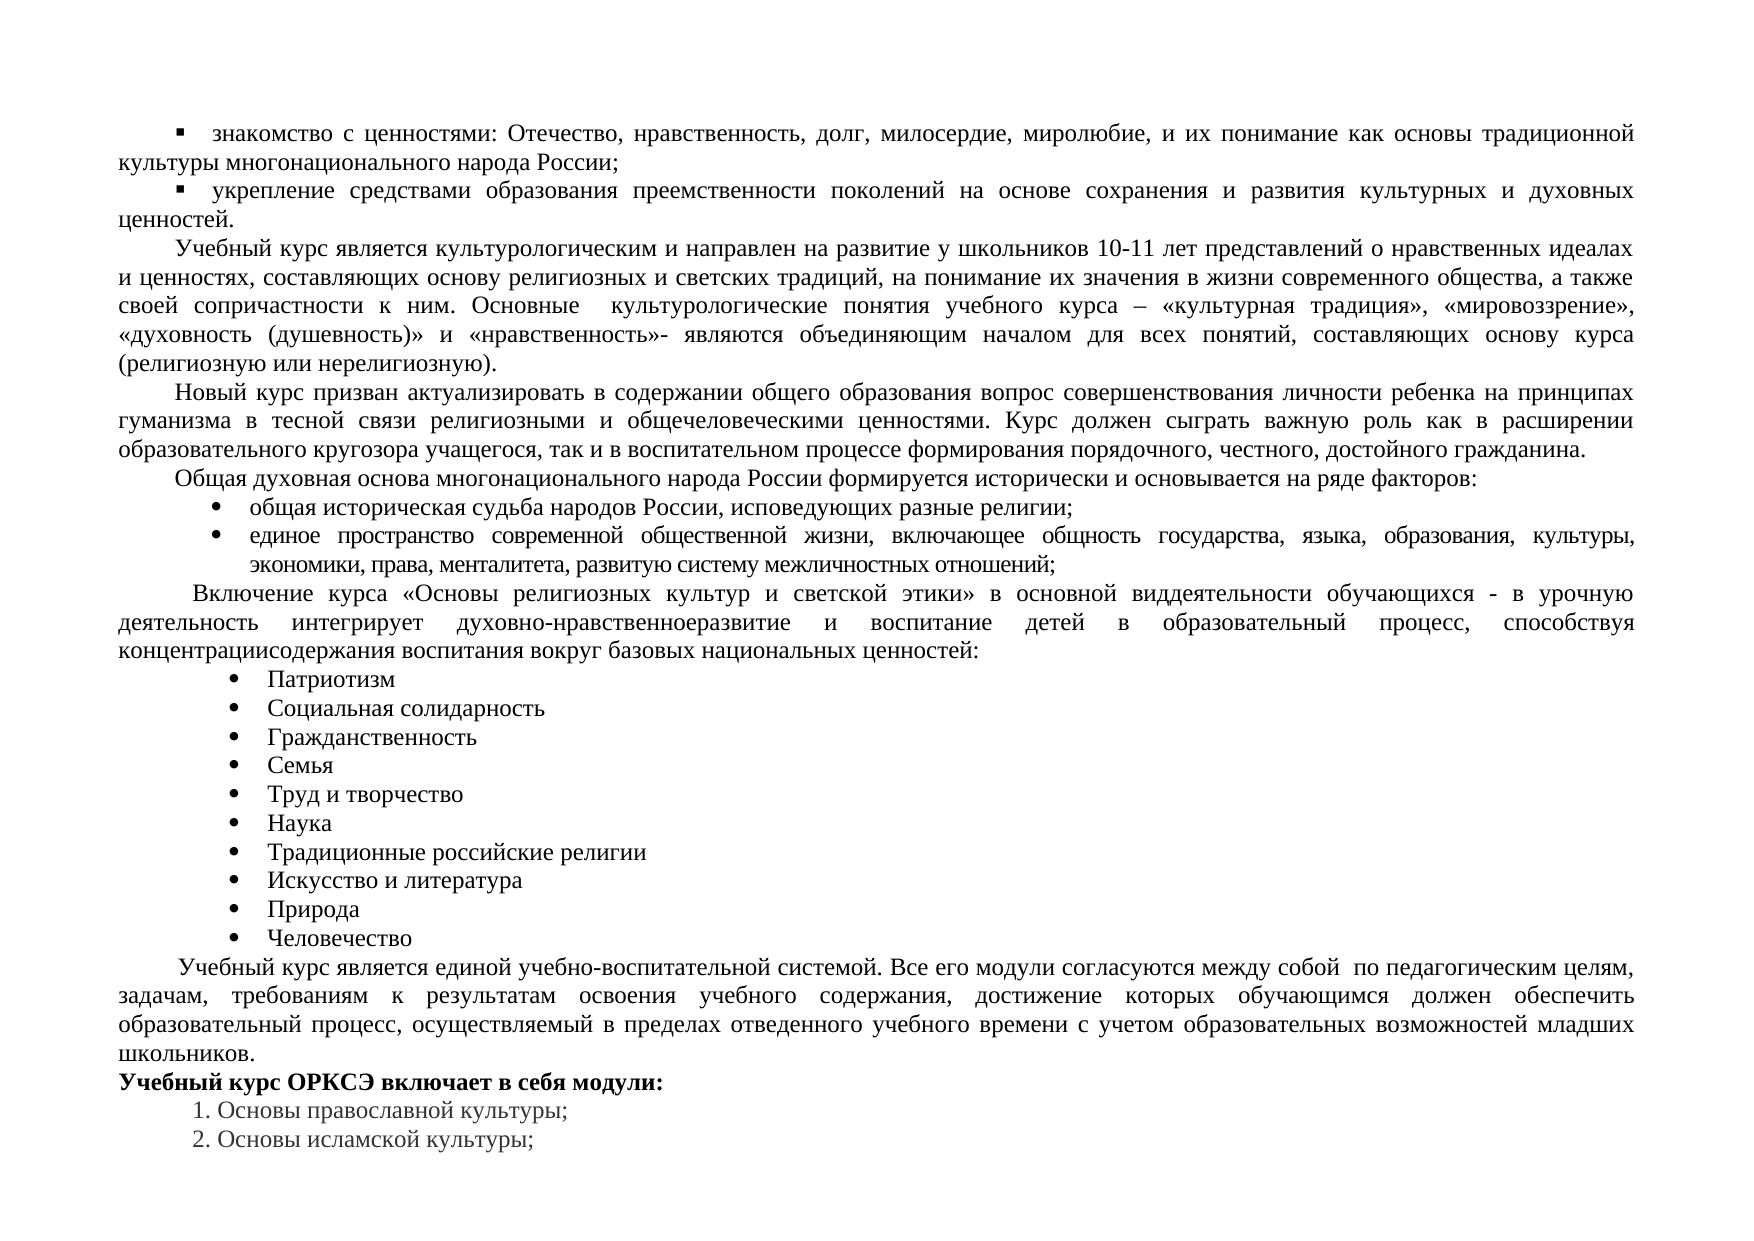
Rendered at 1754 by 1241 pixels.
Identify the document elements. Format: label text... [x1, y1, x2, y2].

list Человечество [229, 923, 1636, 952]
list Семья [229, 751, 1636, 779]
list Традиционные российские религии [229, 837, 1636, 866]
text Учебный курс ОРКСЭ включает в себя модули: [118, 1067, 1636, 1096]
list Социальная солидарность [229, 693, 1636, 722]
text Общая духовная основа многонационального народа России формируется исторически и основывается на ряде факторов: [118, 463, 1636, 492]
list единое пространство современной общественной жизни, включающее общность государства, языка, образования, культуры, экономики, права, менталитета, развитую систему межличностных отношений; [212, 521, 1636, 578]
list Природа [229, 894, 1636, 923]
list Патриотизм [229, 664, 1636, 693]
list Наука [229, 808, 1636, 837]
list общая историческая судьба народов России, исповедующих разные религии; [212, 492, 1636, 521]
list Искусство и литература [229, 866, 1636, 894]
text Учебный курс является культурологическим и направлен на развитие у школьников 10-11 лет представлений о нравственных идеалах и ценностях, составляющих основу религиозных и светских традиций, на понимание их значения в жизни современного общества, а также своей сопричастности к ним. Основные культурологические понятия учебного курса – «культурная традиция», «мировоззрение», «духовность (душевность)» и «нравственность»- являются объединяющим началом для всех понятий, составляющих основу курса (религиозную или нерелигиозную). [118, 233, 1636, 377]
text Учебный курс является единой учебно-воспитательной системой. Все его модули согласуются между собой по педагогическим целям, задачам, требованиям к результатам освоения учебного содержания, достижение которых обучающимся должен обеспечить образовательный процесс, осуществляемый в пределах отведенного учебного времени с учетом образовательных возможностей младших школьников. [118, 952, 1636, 1067]
list Труд и творчество [229, 779, 1636, 808]
list Гражданственность [229, 722, 1636, 751]
list знакомство с ценностями: Отечество, нравственность, долг, милосердие, миролюбие, и их понимание как основы традиционной культуры многонационального народа России; [118, 118, 1636, 176]
text Включение курса «Основы религиозных культур и светской этики» в основной виддеятельности обучающихся - в урочную деятельность интегрирует духовно-нравственноеразвитие и воспитание детей в образовательный процесс, способствуя концентрациисодержания воспитания вокруг базовых национальных ценностей: [118, 578, 1636, 664]
text Новый курс призван актуализировать в содержании общего образования вопрос совершенствования личности ребенка на принципах гуманизма в тесной связи религиозными и общечеловеческими ценностями. Курс должен сыграть важную роль как в расширении образовательного кругозора учащегося, так и в воспитательном процессе формирования порядочного, честного, достойного гражданина. [118, 377, 1636, 463]
text 2. Основы исламской культуры; [118, 1124, 1636, 1153]
list укрепление средствами образования преемственности поколений на основе сохранения и развития культурных и духовных ценностей. [118, 176, 1636, 233]
text 1. Основы православной культуры; [118, 1096, 1636, 1124]
